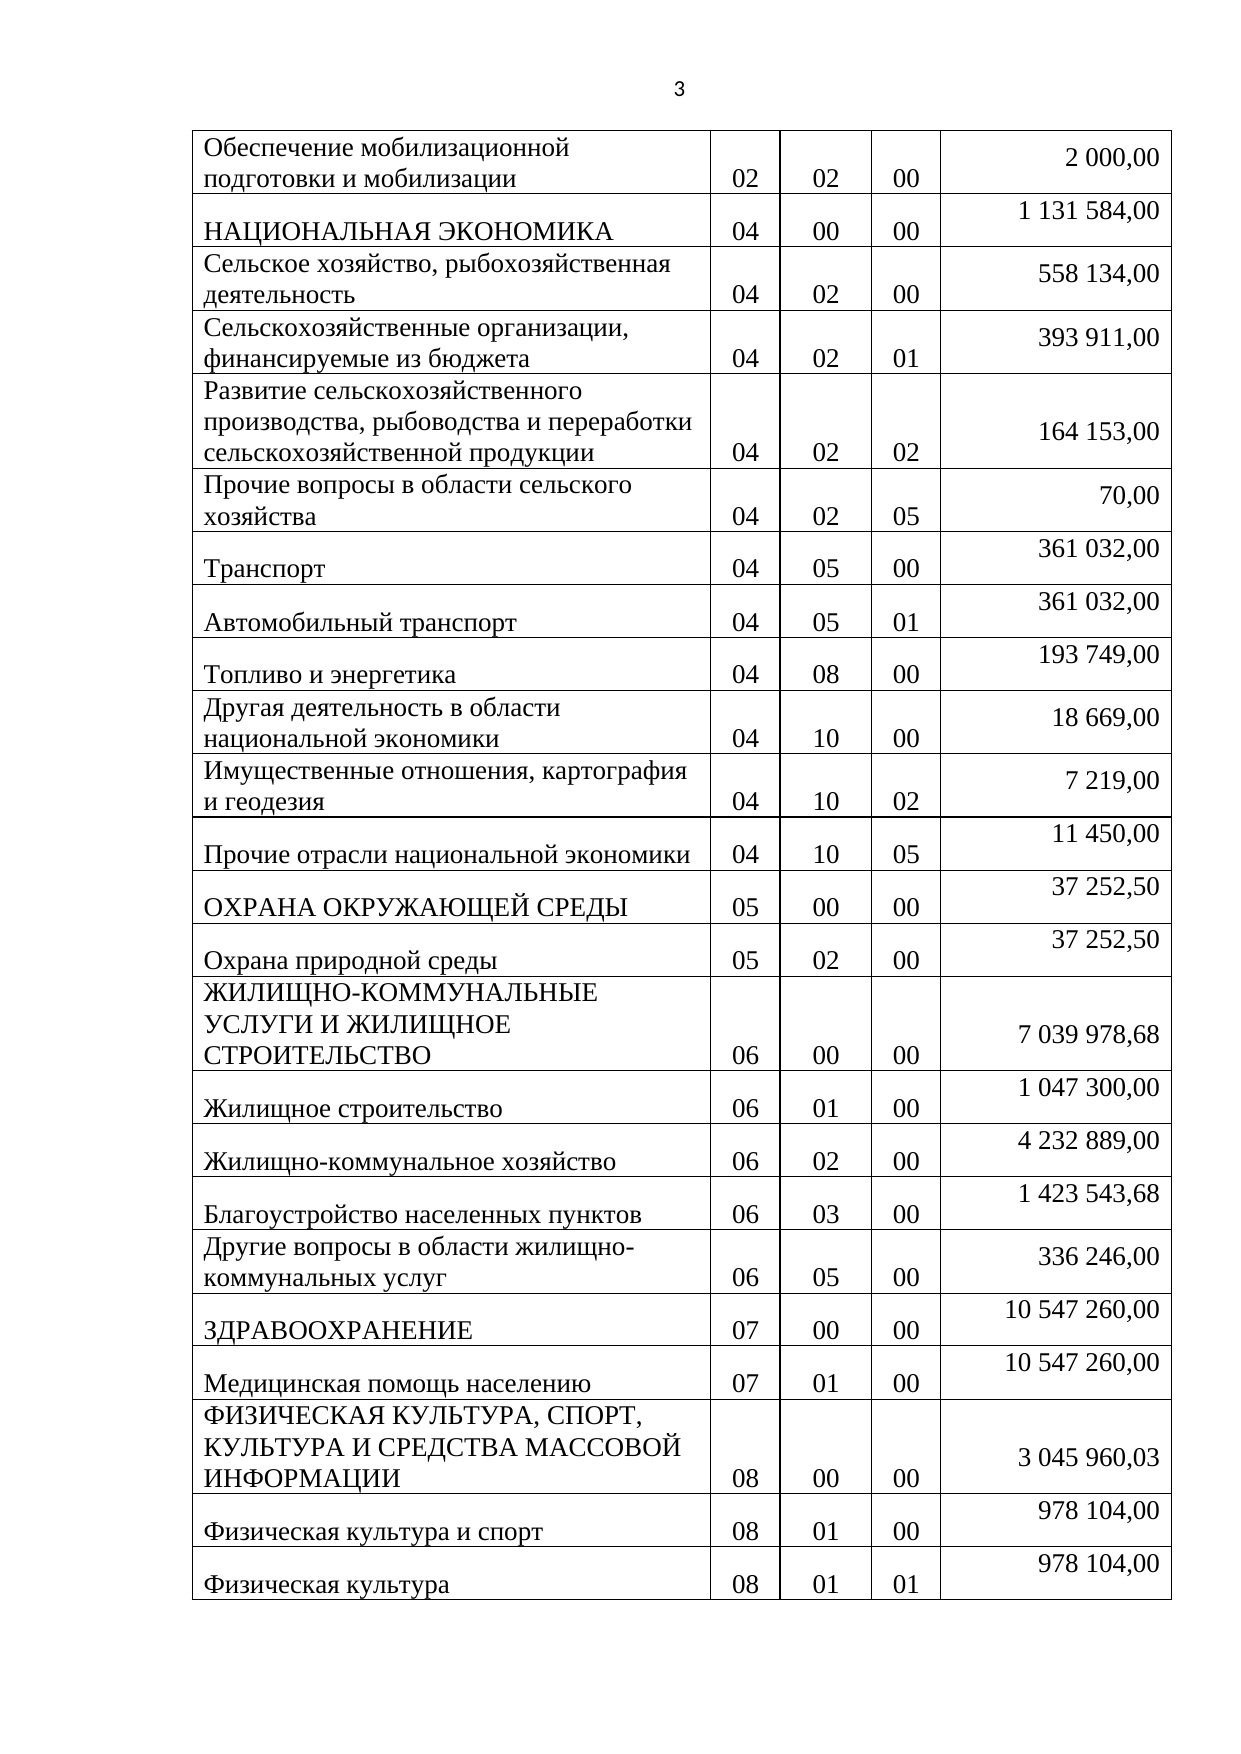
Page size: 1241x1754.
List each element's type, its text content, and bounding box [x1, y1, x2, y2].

table_cell 01 [781, 1071, 871, 1123]
table_cell 04 [711, 311, 779, 373]
table_cell 00 [872, 638, 940, 690]
table_cell 04 [711, 247, 779, 309]
table_cell 10 547 260,00 [941, 1294, 1171, 1345]
table_cell 164 153,00 [941, 374, 1171, 467]
table_cell 04 [711, 469, 779, 531]
table_cell ФИЗИЧЕСКАЯ КУЛЬТУРА, СПОРТ, КУЛЬТУРА И СРЕДСТВА МАССОВОЙ ИНФОРМАЦИИ [193, 1400, 710, 1493]
table_cell 70,00 [941, 469, 1171, 531]
table_cell 08 [711, 1400, 779, 1493]
table_cell 37 252,50 [941, 871, 1171, 922]
table_cell 10 [781, 754, 871, 816]
table_cell 04 [711, 754, 779, 816]
table_cell 02 [872, 374, 940, 467]
table_cell 00 [872, 1230, 940, 1292]
table_cell Сельскохозяйственные организации, финансируемые из бюджета [193, 311, 710, 373]
table_cell Прочие отрасли национальной экономики [193, 818, 710, 869]
table_cell 2 000,00 [941, 131, 1171, 193]
table_cell Жилищное строительство [193, 1071, 710, 1123]
table_cell 00 [781, 1400, 871, 1493]
table_cell 7 039 978,68 [941, 977, 1171, 1070]
table_cell 00 [872, 131, 940, 193]
table_cell 01 [872, 311, 940, 373]
table_cell 02 [781, 374, 871, 467]
table_cell 00 [872, 532, 940, 584]
table_cell 00 [781, 977, 871, 1070]
table_cell 00 [872, 924, 940, 976]
table_cell НАЦИОНАЛЬНАЯ ЭКОНОМИКА [193, 194, 710, 246]
table_cell 04 [711, 818, 779, 869]
table_cell 03 [781, 1177, 871, 1229]
table_cell 05 [872, 469, 940, 531]
table_cell 336 246,00 [941, 1230, 1171, 1292]
table_cell ОХРАНА ОКРУЖАЮЩЕЙ СРЕДЫ [193, 871, 710, 922]
table_cell 06 [711, 1177, 779, 1229]
table_cell 1 131 584,00 [941, 194, 1171, 246]
table_cell 10 547 260,00 [941, 1346, 1171, 1398]
table_cell ЖИЛИЩНО-КОММУНАЛЬНЫЕ УСЛУГИ И ЖИЛИЩНОЕ СТРОИТЕЛЬСТВО [193, 977, 710, 1070]
table_cell 02 [711, 131, 779, 193]
table_cell 10 [781, 691, 871, 753]
table_cell 02 [781, 469, 871, 531]
table_cell 01 [781, 1547, 871, 1599]
table_cell 01 [872, 585, 940, 637]
table_cell 04 [711, 638, 779, 690]
table_cell 00 [872, 1124, 940, 1176]
table_cell 01 [781, 1494, 871, 1546]
table_cell 07 [711, 1294, 779, 1345]
table_cell 06 [711, 1071, 779, 1123]
table_cell 11 450,00 [941, 818, 1171, 869]
table_cell 05 [711, 924, 779, 976]
table_cell ЗДРАВООХРАНЕНИЕ [193, 1294, 710, 1345]
table_cell 06 [711, 1230, 779, 1292]
table_cell 07 [711, 1346, 779, 1398]
table_cell 00 [781, 871, 871, 922]
table_cell 01 [781, 1346, 871, 1398]
table_cell 361 032,00 [941, 585, 1171, 637]
table_cell 02 [781, 1124, 871, 1176]
table_cell 7 219,00 [941, 754, 1171, 816]
table_cell 04 [711, 194, 779, 246]
table_cell 193 749,00 [941, 638, 1171, 690]
table_cell 558 134,00 [941, 247, 1171, 309]
table_cell 00 [872, 194, 940, 246]
table_cell 00 [872, 1400, 940, 1493]
table_cell Благоустройство населенных пунктов [193, 1177, 710, 1229]
table_cell 00 [781, 194, 871, 246]
table_cell 02 [781, 924, 871, 976]
table_cell 00 [872, 977, 940, 1070]
table_cell Другие вопросы в области жилищно-коммунальных услуг [193, 1230, 710, 1292]
table_cell 3 045 960,03 [941, 1400, 1171, 1493]
table_cell 00 [872, 1071, 940, 1123]
table_cell 00 [872, 871, 940, 922]
table_cell 4 232 889,00 [941, 1124, 1171, 1176]
table_cell 02 [781, 311, 871, 373]
table_cell Охрана природной среды [193, 924, 710, 976]
table_cell 00 [872, 1494, 940, 1546]
table_cell Медицинская помощь населению [193, 1346, 710, 1398]
table_cell 00 [781, 1294, 871, 1345]
table_cell 00 [872, 1346, 940, 1398]
table_cell Физическая культура [193, 1547, 710, 1599]
table_cell 08 [711, 1547, 779, 1599]
table_cell Обеспечение мобилизационной подготовки и мобилизации [193, 131, 710, 193]
table_cell 00 [872, 1177, 940, 1229]
table_cell 05 [781, 1230, 871, 1292]
table_cell 06 [711, 977, 779, 1070]
table_cell 02 [872, 754, 940, 816]
table_cell 04 [711, 374, 779, 467]
table_cell Жилищно-коммунальное хозяйство [193, 1124, 710, 1176]
table_cell 10 [781, 818, 871, 869]
table_cell Топливо и энергетика [193, 638, 710, 690]
table_cell Имущественные отношения, картография и геодезия [193, 754, 710, 816]
table_cell 05 [711, 871, 779, 922]
table_cell 00 [872, 691, 940, 753]
table_cell Сельское хозяйство, рыбохозяйственная деятельность [193, 247, 710, 309]
table_cell 02 [781, 131, 871, 193]
table_cell 393 911,00 [941, 311, 1171, 373]
table_cell 04 [711, 585, 779, 637]
table_cell 978 104,00 [941, 1547, 1171, 1599]
table_cell Транспорт [193, 532, 710, 584]
table_cell 04 [711, 532, 779, 584]
table_cell Другая деятельность в области национальной экономики [193, 691, 710, 753]
table_cell 978 104,00 [941, 1494, 1171, 1546]
table_cell 08 [781, 638, 871, 690]
table_cell 01 [872, 1547, 940, 1599]
table_cell 1 423 543,68 [941, 1177, 1171, 1229]
table_cell 05 [781, 532, 871, 584]
table_cell 1 047 300,00 [941, 1071, 1171, 1123]
table_cell 06 [711, 1124, 779, 1176]
table_cell Развитие сельскохозяйственного производства, рыбоводства и переработки сельскохозяйственной продукции [193, 374, 710, 467]
table_cell 08 [711, 1494, 779, 1546]
table_cell 361 032,00 [941, 532, 1171, 584]
table_cell 37 252,50 [941, 924, 1171, 976]
table_cell 18 669,00 [941, 691, 1171, 753]
table_cell 04 [711, 691, 779, 753]
table_cell Физическая культура и спорт [193, 1494, 710, 1546]
table_cell Прочие вопросы в области сельского хозяйства [193, 469, 710, 531]
table_cell 05 [872, 818, 940, 869]
table_cell 05 [781, 585, 871, 637]
table_cell 00 [872, 1294, 940, 1345]
table_cell 00 [872, 247, 940, 309]
table_cell Автомобильный транспорт [193, 585, 710, 637]
table_cell 02 [781, 247, 871, 309]
